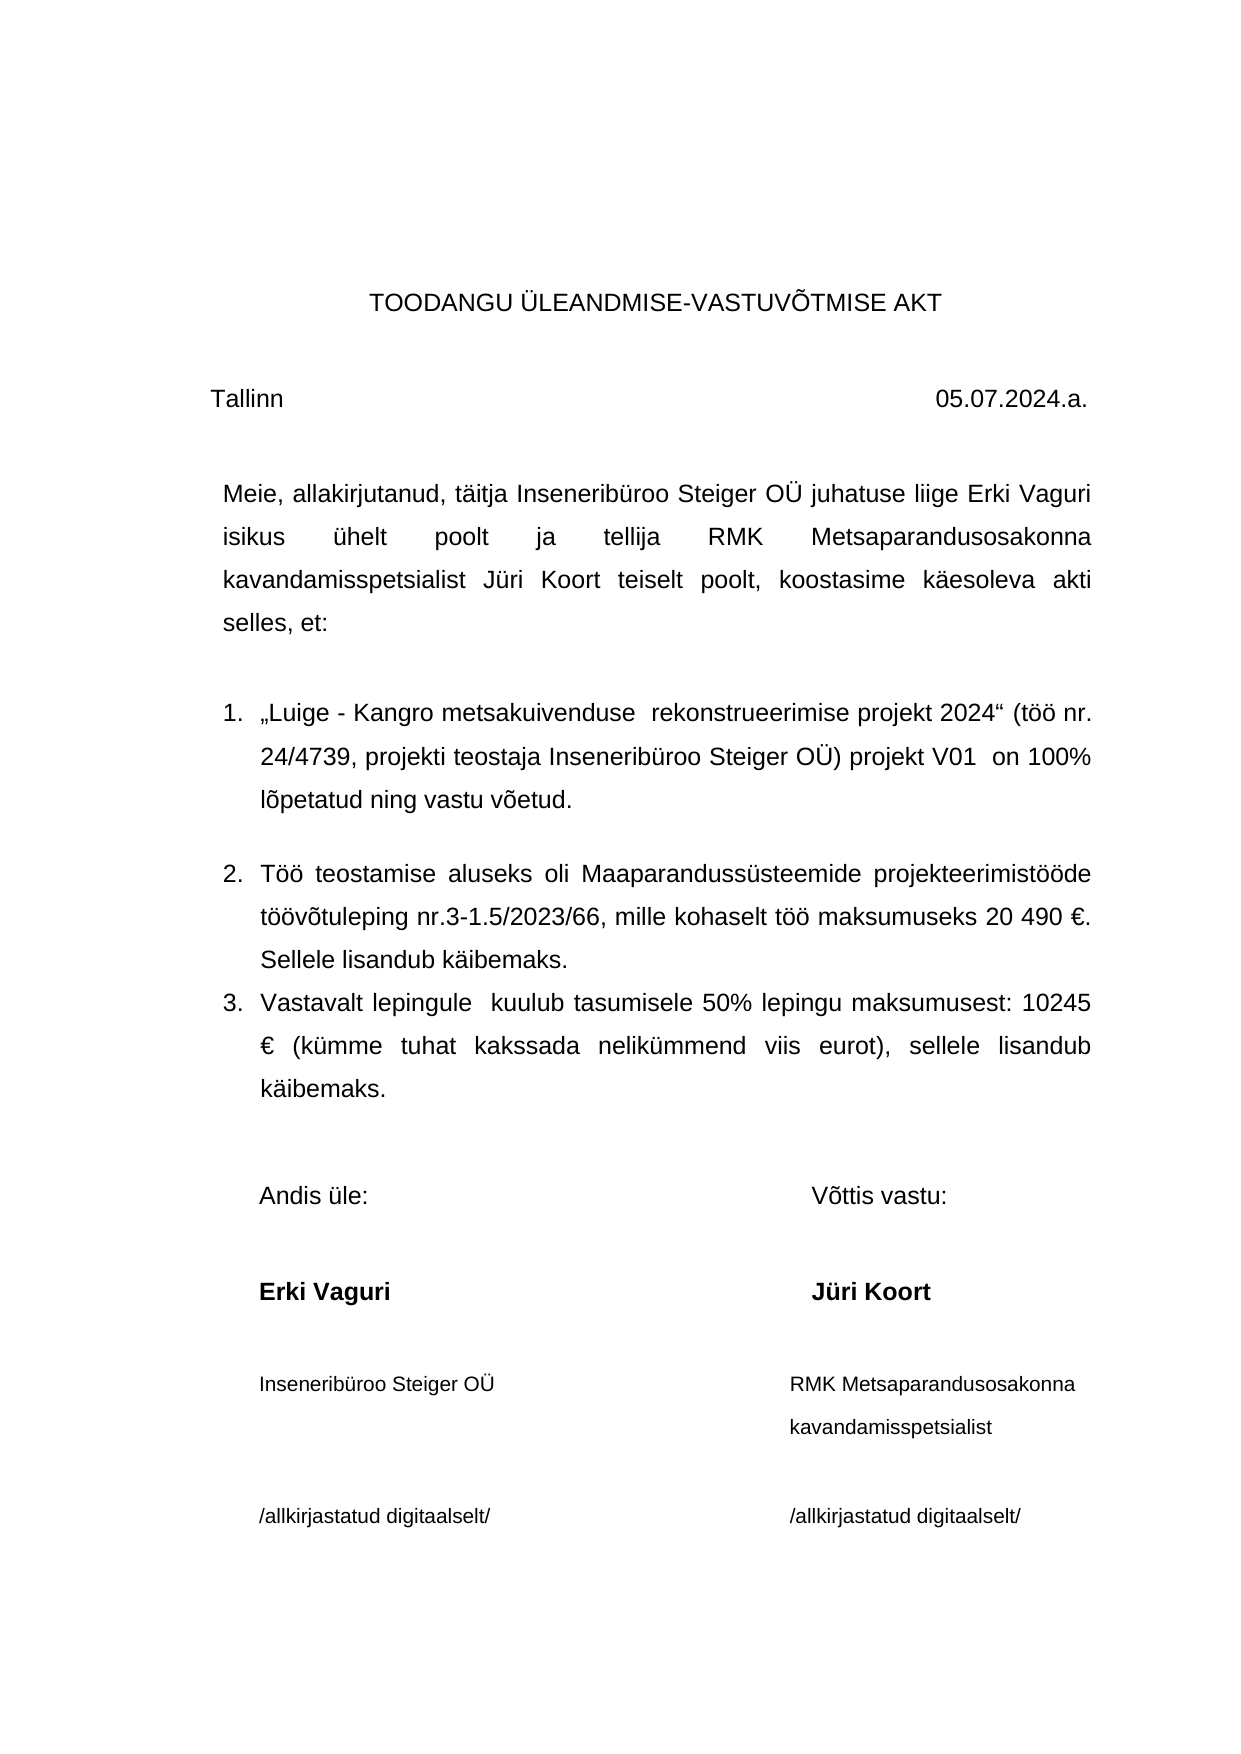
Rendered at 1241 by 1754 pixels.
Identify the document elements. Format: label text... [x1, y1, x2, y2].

text TOODANGU ÜLEANDMISE-VASTUVÕTMISE AKT [148, 288, 1093, 317]
text /allkirjastatud digitaalselt/ /allkirjastatud digitaalselt/ [185, 1504, 1093, 1528]
text Inseneribüroo Steiger OÜ RMK Metsaparandusosakonna [259, 1372, 1093, 1396]
text Tallinn 05.07.2024.a. [148, 384, 1093, 412]
text Andis üle: Võttis vastu: [185, 1181, 1093, 1210]
text kavandamisspetsialist [259, 1414, 1093, 1438]
text Erki Vaguri Jüri Koort [185, 1277, 1093, 1305]
list Töö teostamise aluseks oli Maaparandussüsteemide projekteerimistööde töövõtuleping nr.3-1.5/2023/66, mille kohaselt töö maksumuseks 20 490 €. Sellele lisandub käibemaks. [223, 859, 1093, 974]
list Vastavalt lepingule kuulub tasumisele 50% lepingu maksumusest: 10245 € (kümme tuhat kakssada nelikümmend viis eurot), sellele lisandub käibemaks. [223, 988, 1093, 1103]
list Meie, allakirjutanud, täitja Inseneribüroo Steiger OÜ juhatuse liige Erki Vaguri isikus ühelt poolt ja tellija RMK Metsaparandusosakonna kavandamisspetsialist Jüri Koort teiselt poolt, koostasime käesoleva akti selles, et: [223, 479, 1093, 637]
list „Luige - Kangro metsakuivenduse rekonstrueerimise projekt 2024“ (töö nr. 24/4739, projekti teostaja Inseneribüroo Steiger OÜ) projekt V01 on 100% lõpetatud ning vastu võetud. [223, 698, 1093, 813]
